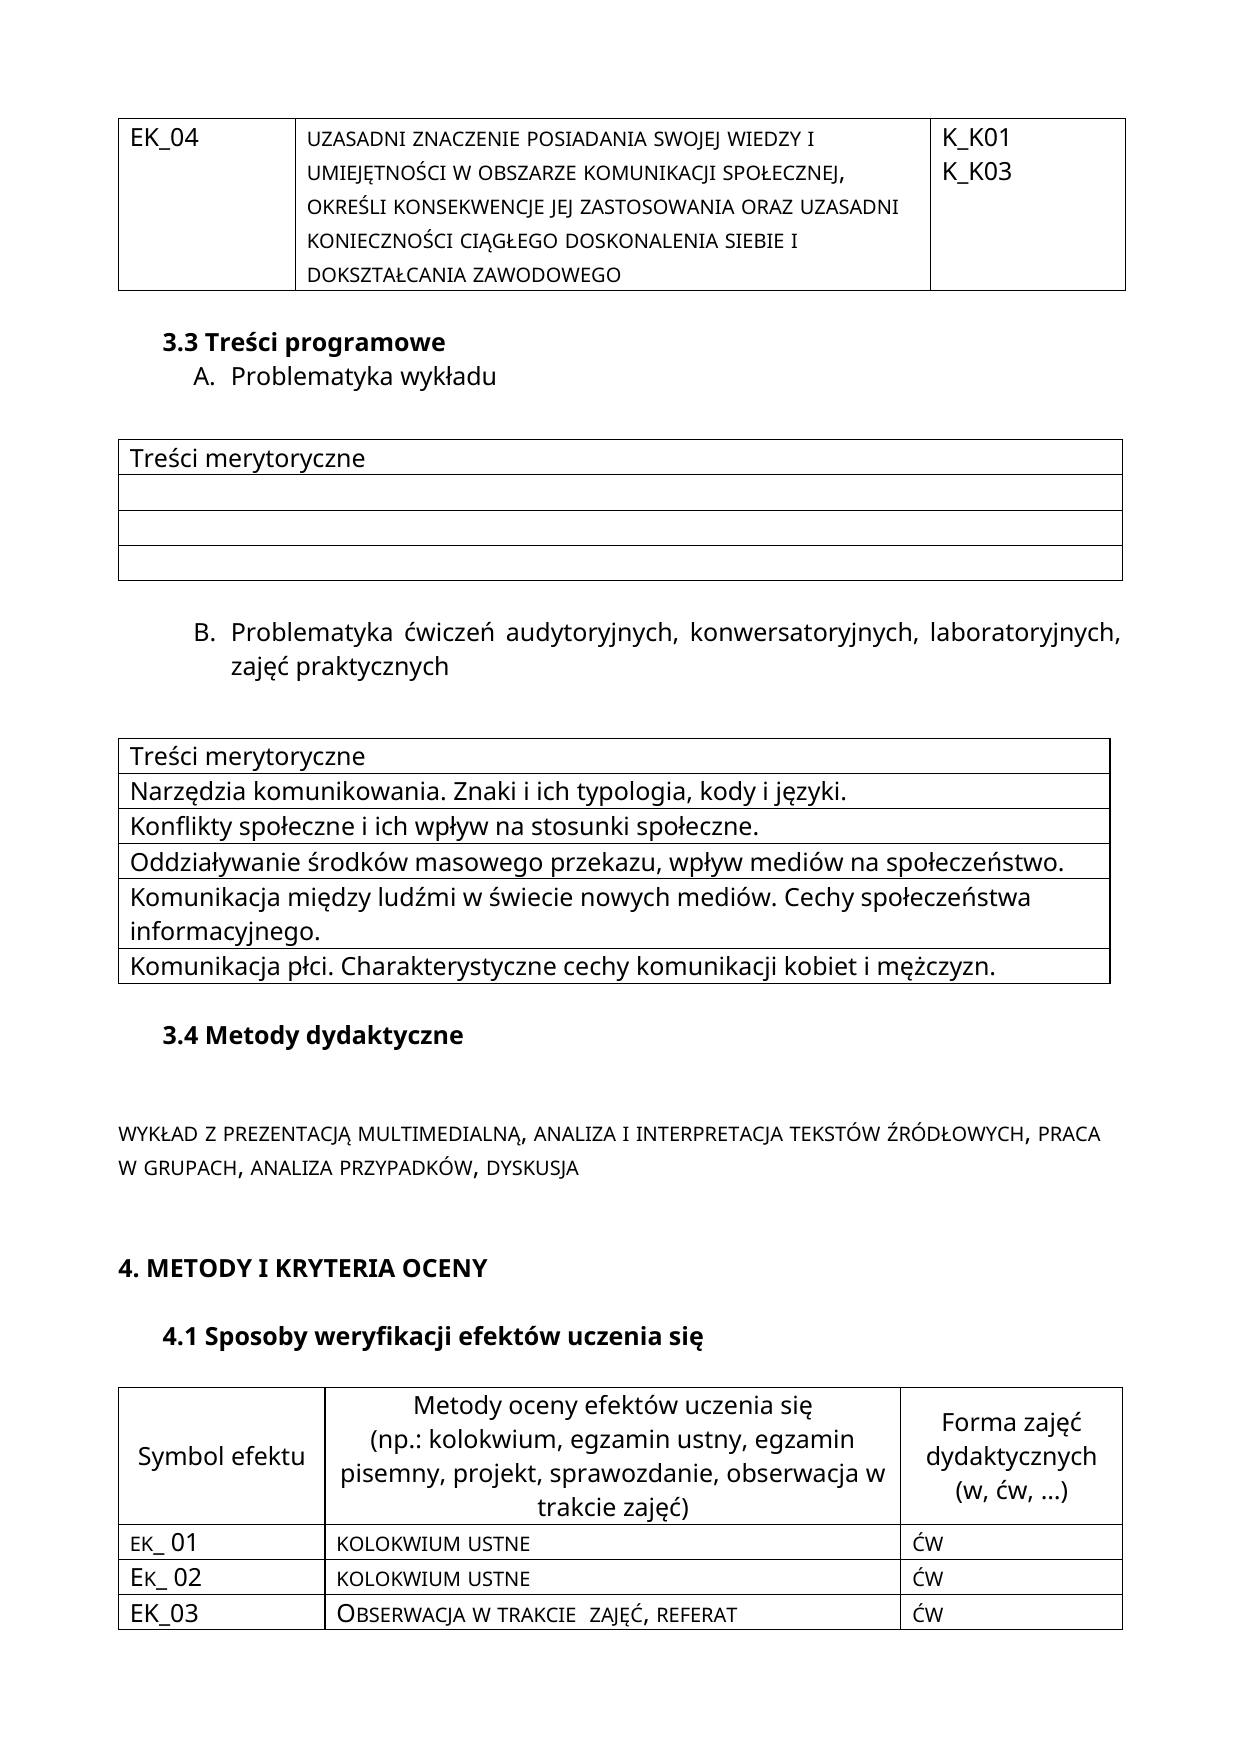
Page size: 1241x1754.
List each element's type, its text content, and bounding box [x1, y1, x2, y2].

table_header Treści merytoryczne [119, 440, 1122, 474]
table_cell [119, 475, 1122, 509]
text 4.1 Sposoby weryfikacji efektów uczenia się [162, 1318, 1122, 1353]
list 3.3 Treści programowe [162, 324, 1122, 359]
table_cell Oddziaływanie środków masowego przekazu, wpływ mediów na społeczeństwo. [119, 844, 1109, 878]
table_cell Konflikty społeczne i ich wpływ na stosunki społeczne. [119, 809, 1109, 843]
table_cell ćw [901, 1560, 1122, 1594]
table_cell [119, 511, 1122, 544]
table_cell EK_03 [119, 1595, 324, 1629]
table_cell uzasadni znaczenie posiadania swojej wiedzy i umiejętności w obszarze komunikacji społecznej, określi konsekwencje jej zastosowania oraz uzasadni konieczności ciągłego doskonalenia siebie i dokształcania zawodowego [296, 119, 930, 289]
table_cell Obserwacja w trakcie zajęć, referat [326, 1595, 900, 1629]
table_cell kolokwium ustne [326, 1525, 900, 1559]
list Problematyka wykładu [193, 359, 1122, 393]
text 3.4 Metody dydaktyczne [162, 1018, 1122, 1052]
table_cell K_K01 K_K03 [931, 119, 1125, 289]
table_cell ćw [901, 1595, 1122, 1629]
table_cell Komunikacja między ludźmi w świecie nowych mediów. Cechy społeczeństwa informacyjnego. [119, 879, 1109, 947]
table_cell Ek_ 02 [119, 1560, 324, 1594]
text 4. METODY I KRYTERIA OCENY [118, 1250, 1122, 1284]
list Problematyka ćwiczeń audytoryjnych, konwersatoryjnych, laboratoryjnych, zajęć praktycznych [193, 615, 1122, 683]
table_cell ćw [901, 1525, 1122, 1559]
table_cell Narzędzia komunikowania. Znaki i ich typologia, kody i języki. [119, 774, 1109, 808]
table_cell EK_04 [119, 119, 295, 289]
table_cell Komunikacja płci. Charakterystyczne cechy komunikacji kobiet i mężczyzn. [119, 949, 1109, 982]
table_cell [119, 546, 1122, 580]
table_header Metody oceny efektów uczenia się (np.: kolokwium, egzamin ustny, egzamin pisemny, projekt, sprawozdanie, obserwacja w trakcie zajęć) [326, 1388, 900, 1524]
table_header Forma zajęć dydaktycznych (w, ćw, …) [901, 1388, 1122, 1524]
table_cell kolokwium ustne [326, 1560, 900, 1594]
table_header Treści merytoryczne [119, 739, 1109, 773]
text wykład z prezentacją multimedialną, analiza i interpretacja tekstów źródłowych, praca w grupach, analiza przypadków, dyskusja [118, 1114, 1122, 1182]
table_cell ek_ 01 [119, 1525, 324, 1559]
table_header Symbol efektu [119, 1388, 324, 1524]
